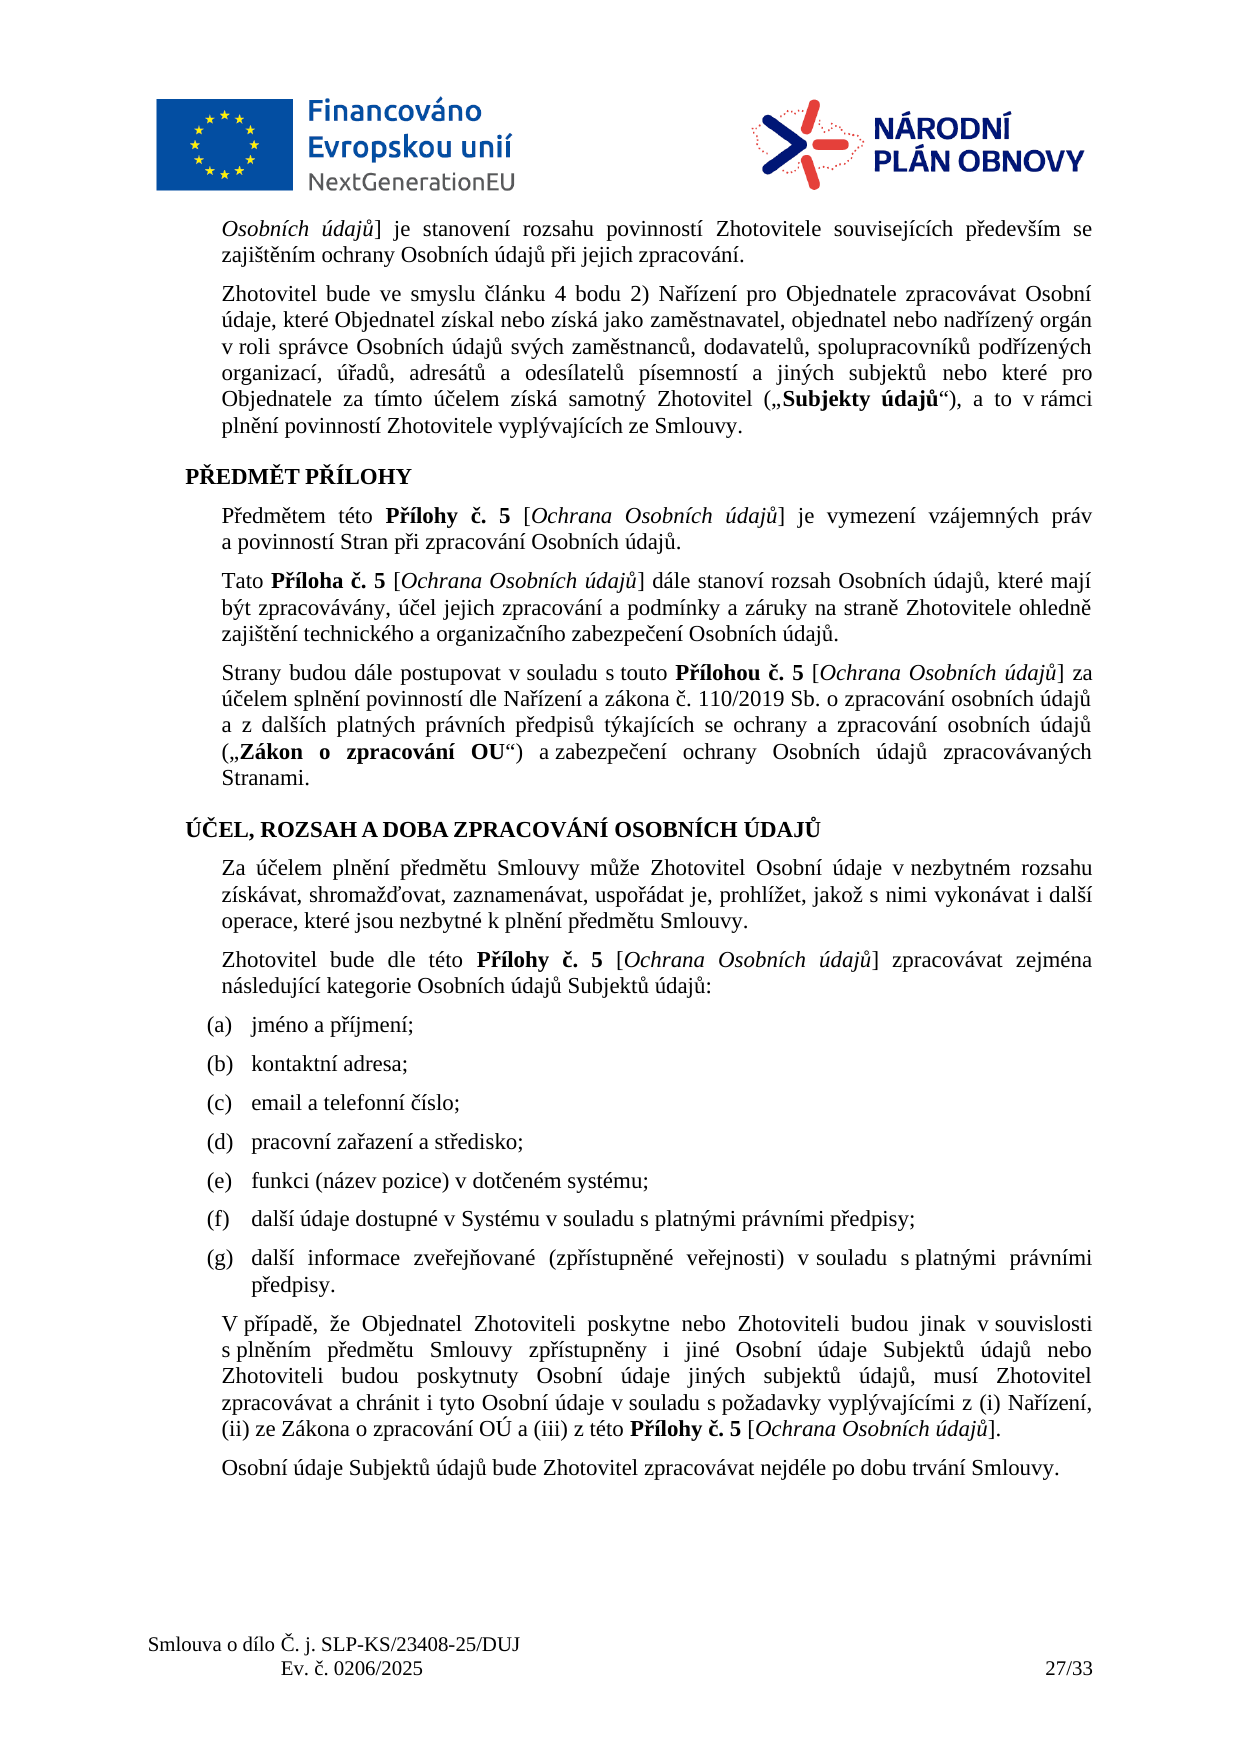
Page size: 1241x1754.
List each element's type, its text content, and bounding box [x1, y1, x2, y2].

list Strany budou dále postupovat v souladu s touto Přílohou č. 5 [Ochrana Osobních údajů] za účelem splnění povinností dle Nařízení a zákona č. 110/2019 Sb. o zpracování osobních údajů a z dalších platných právních předpisů týkajících se ochrany a zpracování osobních údajů („Zákon o zpracování OU“) a zabezpečení ochrany Osobních údajů zpracovávaných Stranami. [221, 659, 1093, 791]
list Osobní údaje Subjektů údajů bude Zhotovitel zpracovávat nejdéle po dobu trvání Smlouvy. [221, 1454, 1093, 1480]
list Zhotovitel bude dle této Přílohy č. 5 [Ochrana Osobních údajů] zpracovávat zejména následující kategorie Osobních údajů Subjektů údajů: [221, 946, 1093, 999]
text pracovní zařazení a středisko; [207, 1128, 1093, 1154]
picture [147, 86, 1093, 203]
subtitle Účel, rozsah a doba zpracování osobních údajů [185, 816, 1093, 842]
text další informace zveřejňované (zpřístupněné veřejnosti) v souladu s platnými právními předpisy. [207, 1244, 1093, 1297]
list Předmětem této Přílohy č. 5 [Ochrana Osobních údajů] je vymezení vzájemných práv a povinností Stran při zpracování Osobních údajů. [221, 502, 1093, 555]
text další údaje dostupné v Systému v souladu s platnými právními předpisy; [207, 1206, 1093, 1232]
list Za účelem plnění předmětu Smlouvy může Zhotovitel Osobní údaje v nezbytném rozsahu získávat, shromažďovat, zaznamenávat, uspořádat je, prohlížet, jakož s nimi vykonávat i další operace, které jsou nezbytné k plnění předmětu Smlouvy. [221, 854, 1093, 933]
list V případě, že Objednatel Zhotoviteli poskytne nebo Zhotoviteli budou jinak v souvislosti s plněním předmětu Smlouvy zpřístupněny i jiné Osobní údaje Subjektů údajů nebo Zhotoviteli budou poskytnuty Osobní údaje jiných subjektů údajů, musí Zhotovitel zpracovávat a chránit i tyto Osobní údaje v souladu s požadavky vyplývajícími z (i) Nařízení, (ii) ze Zákona o zpracování OÚ a (iii) z této Přílohy č. 5 [Ochrana Osobních údajů]. [221, 1309, 1093, 1441]
text kontaktní adresa; [207, 1050, 1093, 1076]
list Zhotovitel bude ve smyslu článku 4 bodu 2) Nařízení pro Objednatele zpracovávat Osobní údaje, které Objednatel získal nebo získá jako zaměstnavatel, objednatel nebo nadřízený orgán v roli správce Osobních údajů svých zaměstnanců, dodavatelů, spolupracovníků podřízených organizací, úřadů, adresátů a odesílatelů písemností a jiných subjektů nebo které pro Objednatele za tímto účelem získá samotný Zhotovitel („Subjekty údajů“), a to v rámci plnění povinností Zhotovitele vyplývajících ze Smlouvy. [221, 280, 1093, 438]
subtitle Předmět přílohy [185, 463, 1093, 489]
text jméno a příjmení; [207, 1011, 1093, 1038]
text email a telefonní číslo; [207, 1089, 1093, 1115]
list Tato Příloha č. 5 [Ochrana Osobních údajů] dále stanoví rozsah Osobních údajů, které mají být zpracovávány, účel jejich zpracování a podmínky a záruky na straně Zhotovitele ohledně zajištění technického a organizačního zabezpečení Osobních údajů. [221, 567, 1093, 646]
text funkci (název pozice) v dotčeném systému; [207, 1167, 1093, 1193]
